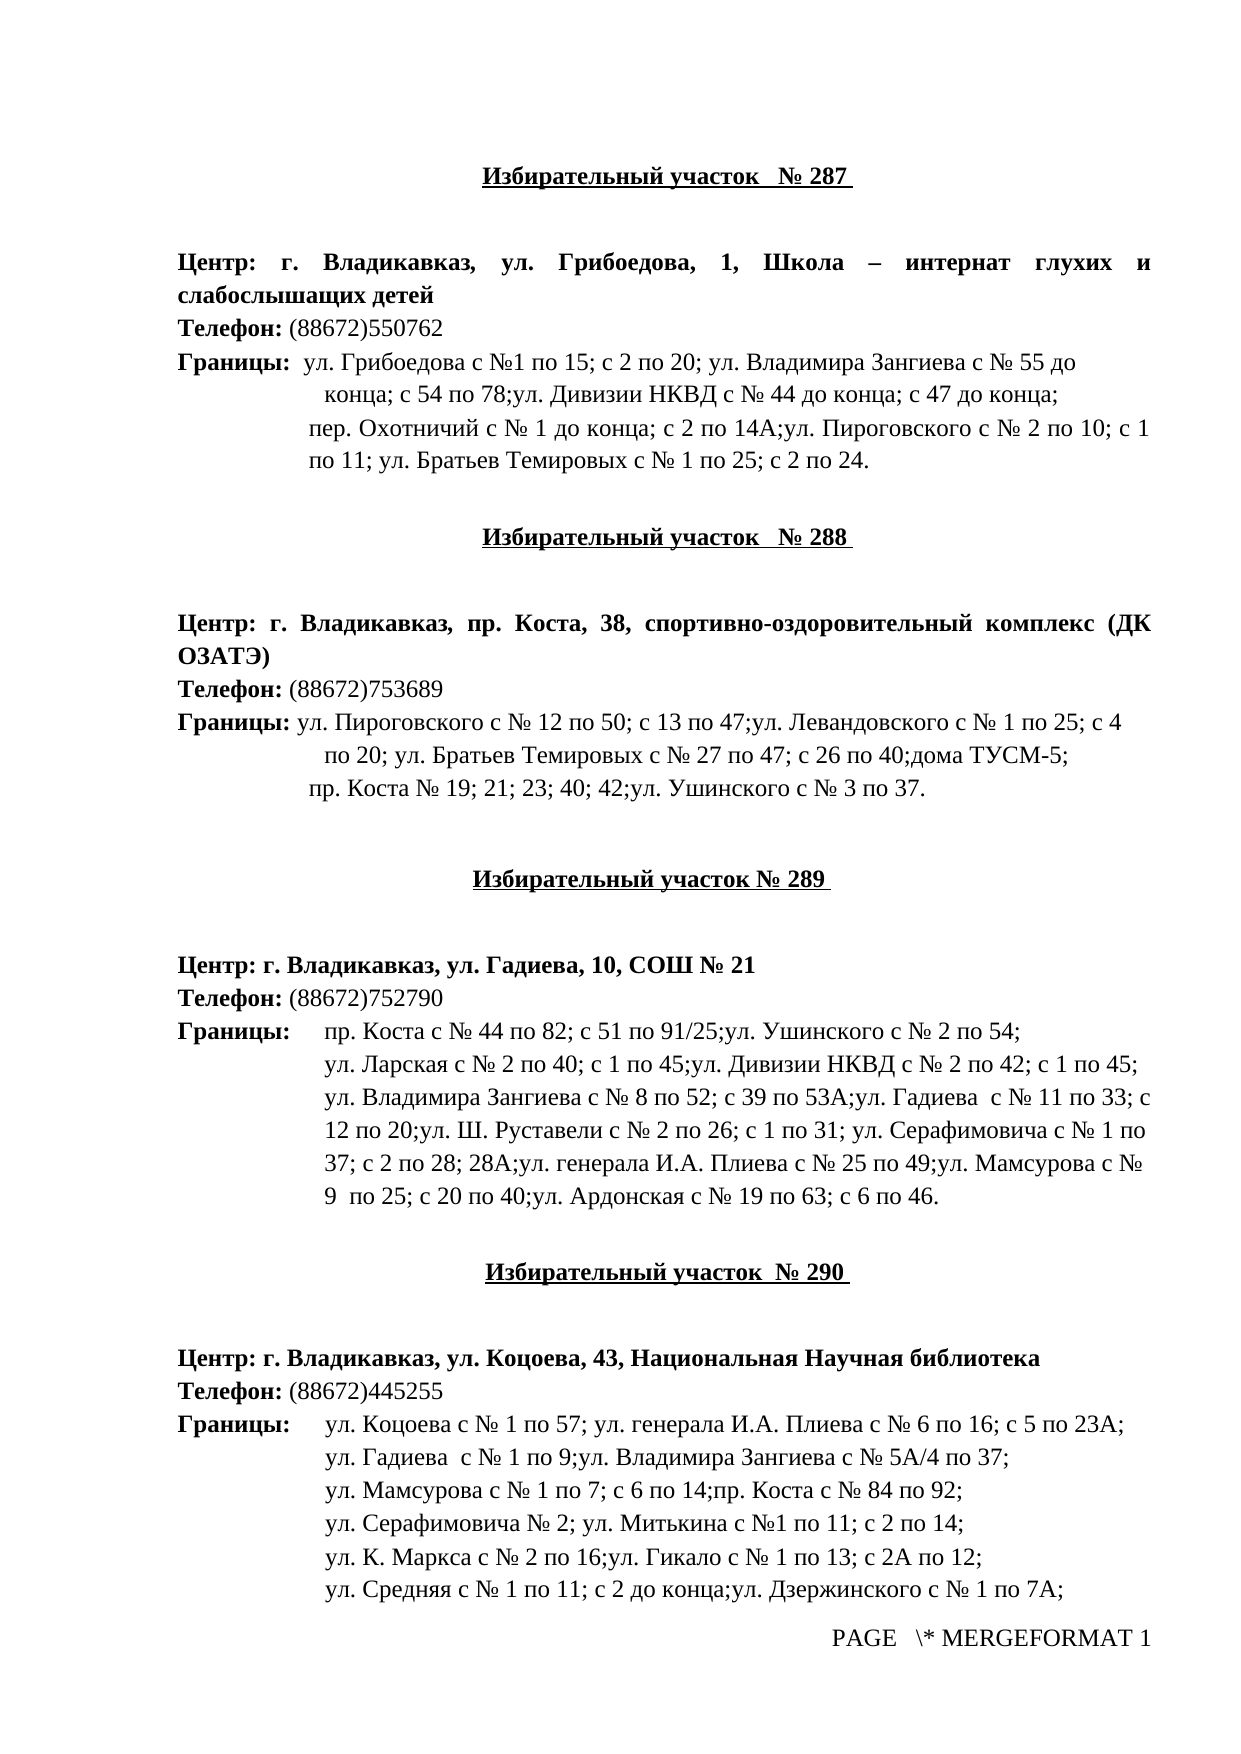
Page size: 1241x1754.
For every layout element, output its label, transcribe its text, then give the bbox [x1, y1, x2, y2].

text Границы: ул. Пироговского с № 12 по 50; с 13 по 47;ул. Левандовского с № 1 по 25; с 4 по 20; ул. Братьев Темировых с № 27 по 47; с 26 по 40;дома ТУСМ-5; [177, 707, 1152, 769]
text Телефон: (88672)550762 [177, 313, 1152, 342]
text Телефон: (88672)752790 [177, 983, 1152, 1012]
text ул. Серафимовича № 2; ул. Митькина с №1 по 11; с 2 по 14; [251, 1508, 1152, 1537]
text ул. Гадиева с № 1 по 9;ул. Владимира Зангиева с № 5А/4 по 37; [251, 1442, 1152, 1471]
subtitle Избирательный участок № 289 [177, 864, 1152, 892]
text ул. Владимира Зангиева с № 8 по 52; с 39 по 53А;ул. Гадиева с № 11 по 33; с 12 по 20;ул. Ш. Руставели с № 2 по 26; с 1 по 31; ул. Серафимовича с № 1 по 37; с 2 по 28; 28А;ул. генерала И.А. Плиева с № 25 по 49;ул. Мамсурова с № 9 по 25; с 20 по 40;ул. Ардонская с № 19 по 63; с 6 по 46. [324, 1082, 1152, 1210]
text ул. Ларская с № 2 по 40; с 1 по 45;ул. Дивизии НКВД с № 2 по 42; с 1 по 45; [324, 1049, 1152, 1078]
text Телефон: (88672)445255 [177, 1376, 1152, 1405]
text пер. Охотничий с № 1 до конца; с 2 по 14А;ул. Пироговского с № 2 по 10; с 1 по 11; ул. Братьев Темировых с № 1 по 25; с 2 по 24. [308, 413, 1152, 474]
text ул. Мамсурова с № 1 по 7; с 6 по 14;пр. Коста с № 84 по 92; [251, 1476, 1152, 1504]
subtitle Избирательный участок № 287 [177, 161, 1152, 190]
subtitle Центр: г. Владикавказ, ул. Гадиева, 10, СОШ № 21 [177, 950, 1152, 979]
text Границы: ул. Коцоева с № 1 по 57; ул. генерала И.А. Плиева с № 6 по 16; с 5 по 23А; [177, 1409, 1152, 1438]
text Границы: ул. Грибоедова с №1 по 15; с 2 по 20; ул. Владимира Зангиева с № 55 до конца; с 54 по 78;ул. Дивизии НКВД с № 44 до конца; с 47 до конца; [177, 347, 1152, 408]
subtitle Избирательный участок № 290 [177, 1257, 1152, 1286]
subtitle Центр: г. Владикавказ, ул. Коцоева, 43, Национальная Научная библиотека [177, 1343, 1152, 1372]
text Центр: г. Владикавказ, ул. Грибоедова, 1, Школа – интернат глухих и слабослышащих детей [177, 247, 1152, 309]
text пр. Коста № 19; 21; 23; 40; 42;ул. Ушинского с № 3 по 37. [235, 773, 1152, 802]
text Границы: пр. Коста с № 44 по 82; с 51 по 91/25;ул. Ушинского с № 2 по 54; [177, 1016, 1152, 1045]
text Телефон: (88672)753689 [177, 674, 1152, 703]
subtitle Избирательный участок № 288 [177, 522, 1152, 551]
text Центр: г. Владикавказ, пр. Коста, 38, спортивно-оздоровительный комплекс (ДК ОЗАТЭ) [177, 608, 1152, 670]
text ул. Средняя с № 1 по 11; с 2 до конца;ул. Дзержинского с № 1 по 7А; [251, 1574, 1152, 1603]
text ул. К. Маркса с № 2 по 16;ул. Гикало с № 1 по 13; с 2А по 12; [251, 1542, 1152, 1570]
